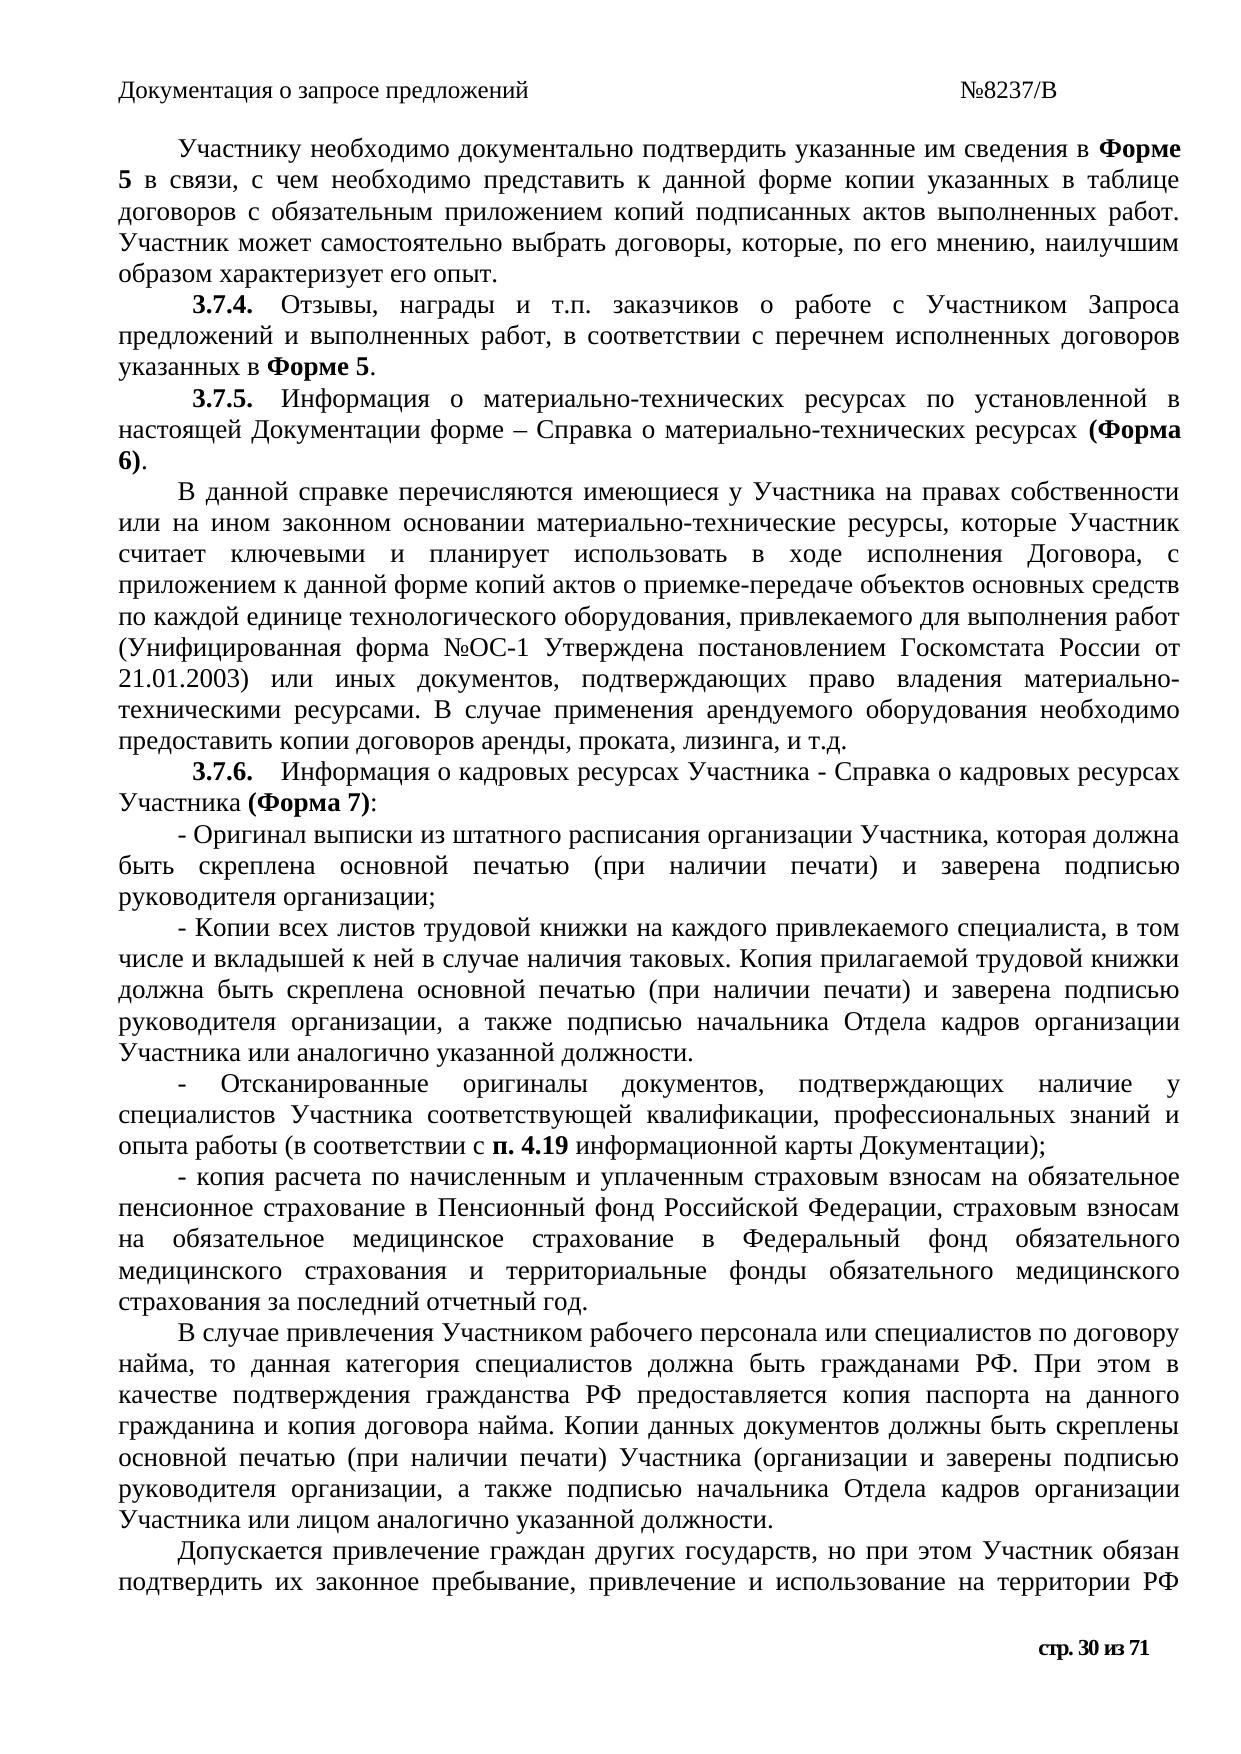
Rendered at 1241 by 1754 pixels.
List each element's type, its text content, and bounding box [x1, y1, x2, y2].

text Отзывы, награды и т.п. заказчиков о работе с Участником Запроса предложений и выполненных работ, в соответствии с перечнем исполненных договоров указанных в Форме 5. [118, 288, 1181, 382]
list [118, 1534, 1181, 1596]
list - Копии всех листов трудовой книжки на каждого привлекаемого специалиста, в том числе и вкладышей к ней в случае наличия таковых. Копия прилагаемой трудовой книжки должна быть скреплена основной печатью (при наличии печати) и заверена подписью руководителя организации, а также подписью начальника Отдела кадров организации Участника или аналогично указанной должности. [118, 911, 1181, 1067]
list - Оригинал выписки из штатного расписания организации Участника, которая должна быть скреплена основной печатью (при наличии печати) и заверена подписью руководителя организации; [118, 818, 1181, 911]
text Информация о материально-технических ресурсах по установленной в настоящей Документации форме – Справка о материально-технических ресурсах (Форма 6). [118, 382, 1181, 475]
list В данной справке перечисляются имеющиеся у Участника на правах собственности или на ином законном основании материально-технические ресурсы, которые Участник считает ключевыми и планирует использовать в ходе исполнения Договора, с приложением к данной форме копий актов о приемке-передаче объектов основных средств по каждой единице технологического оборудования, привлекаемого для выполнения работ (Унифицированная форма №ОС-1 Утверждена постановлением Госкомстата России от 21.01.2003) или иных документов, подтверждающих право владения материально-техническими ресурсами. В случае применения арендуемого оборудования необходимо предоставить копии договоров аренды, проката, лизинга, и т.д. [118, 475, 1181, 755]
list Участнику необходимо документально подтвердить указанные им сведения в Форме 5 в связи, с чем необходимо представить к данной форме копии указанных в таблице договоров с обязательным приложением копий подписанных актов выполненных работ. Участник может самостоятельно выбрать договоры, которые, по его мнению, наилучшим образом характеризует его опыт. [118, 132, 1181, 288]
list - копия расчета по начисленным и уплаченным страховым взносам на обязательное пенсионное страхование в Пенсионный фонд Российской Федерации, страховым взносам на обязательное медицинское страхование в Федеральный фонд обязательного медицинского страхования и территориальные фонды обязательного медицинского страхования за последний отчетный год. [118, 1160, 1181, 1316]
list - Отсканированные оригиналы документов, подтверждающих наличие у специалистов Участника соответствующей квалификации, профессиональных знаний и опыта работы (в соответствии с п. 4.19 информационной карты Документации); [118, 1067, 1181, 1160]
list В случае привлечения Участником рабочего персонала или специалистов по договору найма, то данная категория специалистов должна быть гражданами РФ. При этом в качестве подтверждения гражданства РФ предоставляется копия паспорта на данного гражданина и копия договора найма. Копии данных документов должны быть скреплены основной печатью (при наличии печати) Участника (организации и заверены подписью руководителя организации, а также подписью начальника Отдела кадров организации Участника или лицом аналогично указанной должности. [118, 1316, 1181, 1534]
text Информация о кадровых ресурсах Участника - Справка о кадровых ресурсах Участника (Форма 7): [118, 755, 1181, 818]
